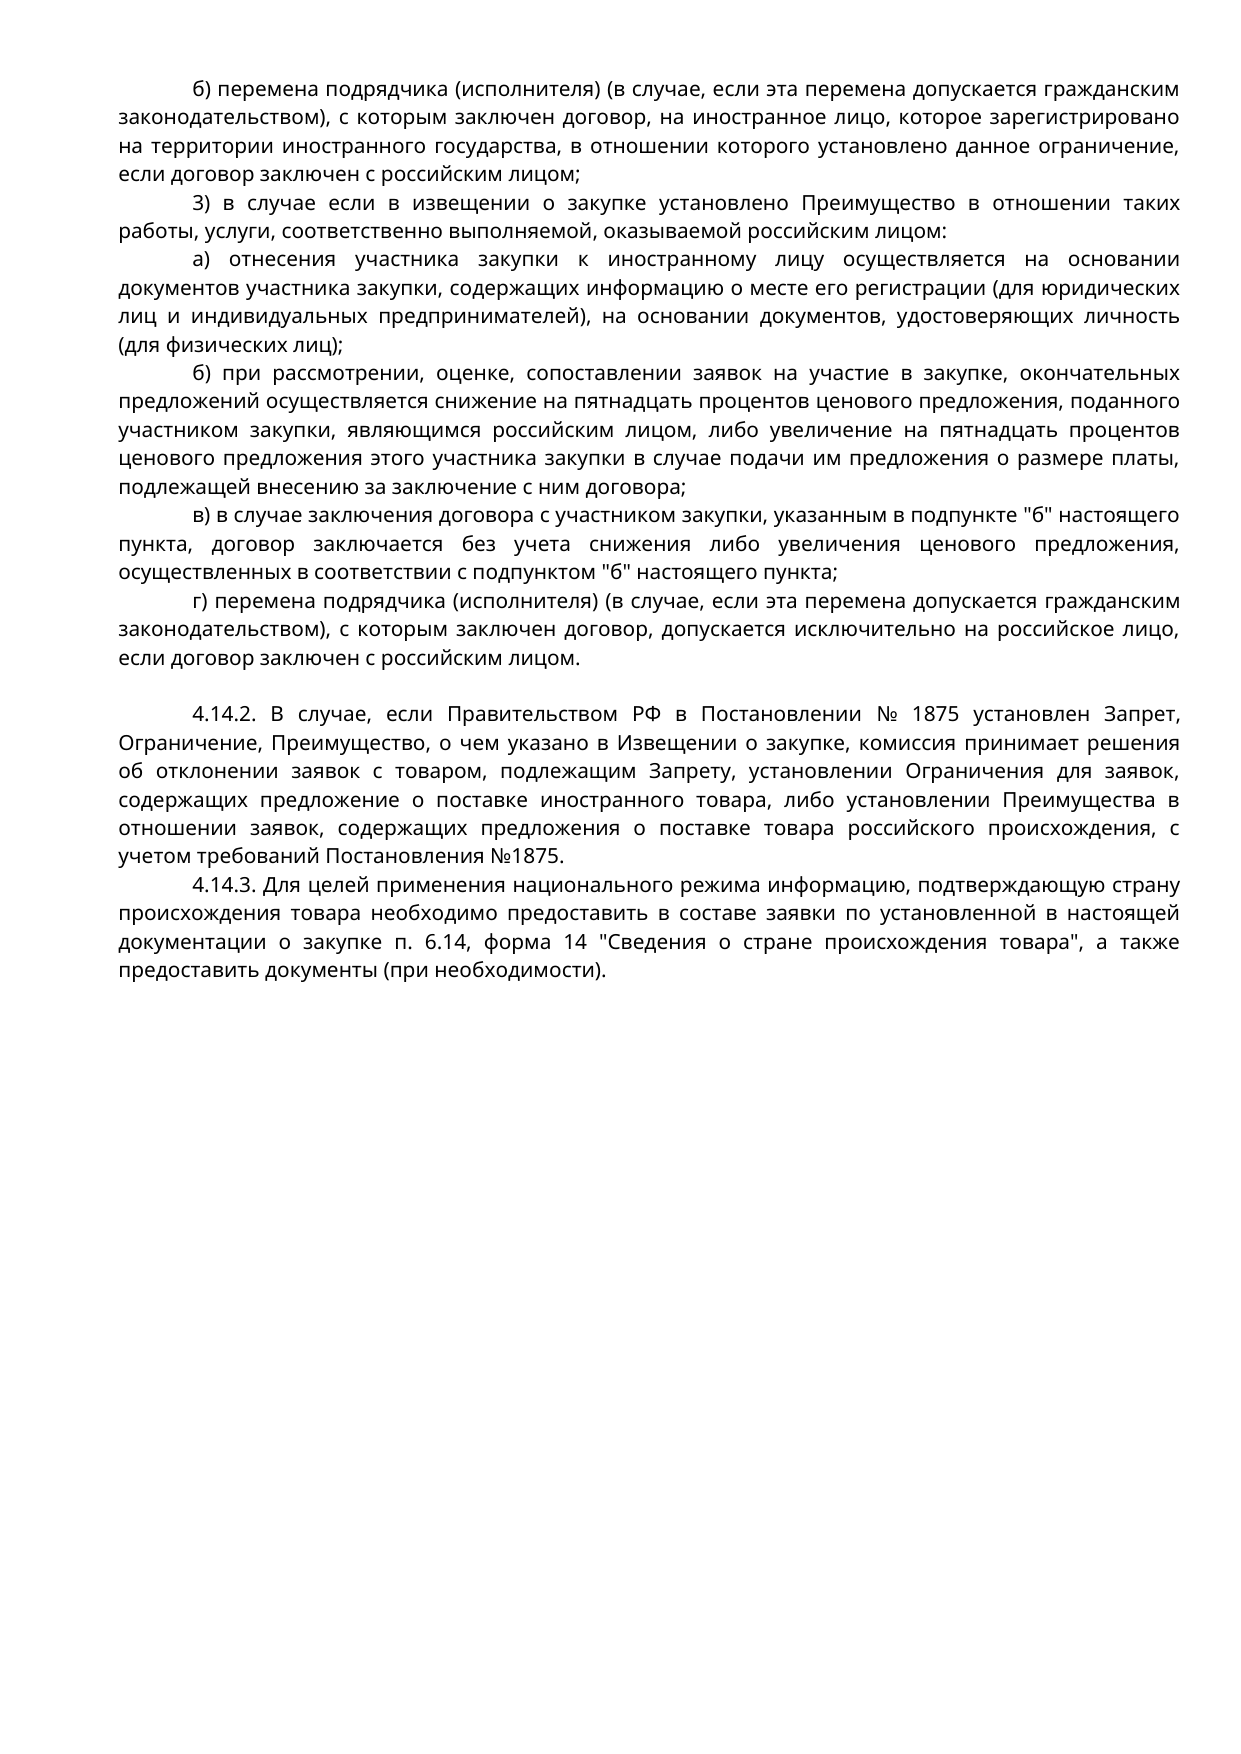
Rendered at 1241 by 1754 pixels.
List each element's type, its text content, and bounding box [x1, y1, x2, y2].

text 4.14.2. В случае, если Правительством РФ в Постановлении № 1875 установлен Запрет, Ограничение, Преимущество, о чем указано в Извещении о закупке, комиссия принимает решения об отклонении заявок с товаром, подлежащим Запрету, установлении Ограничения для заявок, содержащих предложение о поставке иностранного товара, либо установлении Преимущества в отношении заявок, содержащих предложения о поставке товара российского происхождения, с учетом требований Постановления №1875. [118, 699, 1181, 870]
text в) в случае заключения договора с участником закупки, указанным в подпункте "б" настоящего пункта, договор заключается без учета снижения либо увеличения ценового предложения, осуществленных в соответствии с подпунктом "б" настоящего пункта; [118, 500, 1181, 586]
text б) при рассмотрении, оценке, сопоставлении заявок на участие в закупке, окончательных предложений осуществляется снижение на пятнадцать процентов ценового предложения, поданного участником закупки, являющимся российским лицом, либо увеличение на пятнадцать процентов ценового предложения этого участника закупки в случае подачи им предложения о размере платы, подлежащей внесению за заключение с ним договора; [118, 358, 1181, 500]
text 3) в случае если в извещении о закупке установлено Преимущество в отношении таких работы, услуги, соответственно выполняемой, оказываемой российским лицом: [118, 188, 1181, 244]
text а) отнесения участника закупки к иностранному лицу осуществляется на основании документов участника закупки, содержащих информацию о месте его регистрации (для юридических лиц и индивидуальных предпринимателей), на основании документов, удостоверяющих личность (для физических лиц); [118, 244, 1181, 358]
text г) перемена подрядчика (исполнителя) (в случае, если эта перемена допускается гражданским законодательством), с которым заключен договор, допускается исключительно на российское лицо, если договор заключен с российским лицом. [118, 586, 1181, 671]
text б) перемена подрядчика (исполнителя) (в случае, если эта перемена допускается гражданским законодательством), с которым заключен договор, на иностранное лицо, которое зарегистрировано на территории иностранного государства, в отношении которого установлено данное ограничение, если договор заключен с российским лицом; [118, 74, 1181, 188]
text 4.14.3. Для целей применения национального режима информацию, подтверждающую страну происхождения товара необходимо предоставить в составе заявки по установленной в настоящей документации о закупке п. 6.14, форма 14 "Сведения о стране происхождения товара", а также предоставить документы (при необходимости). [118, 870, 1181, 984]
